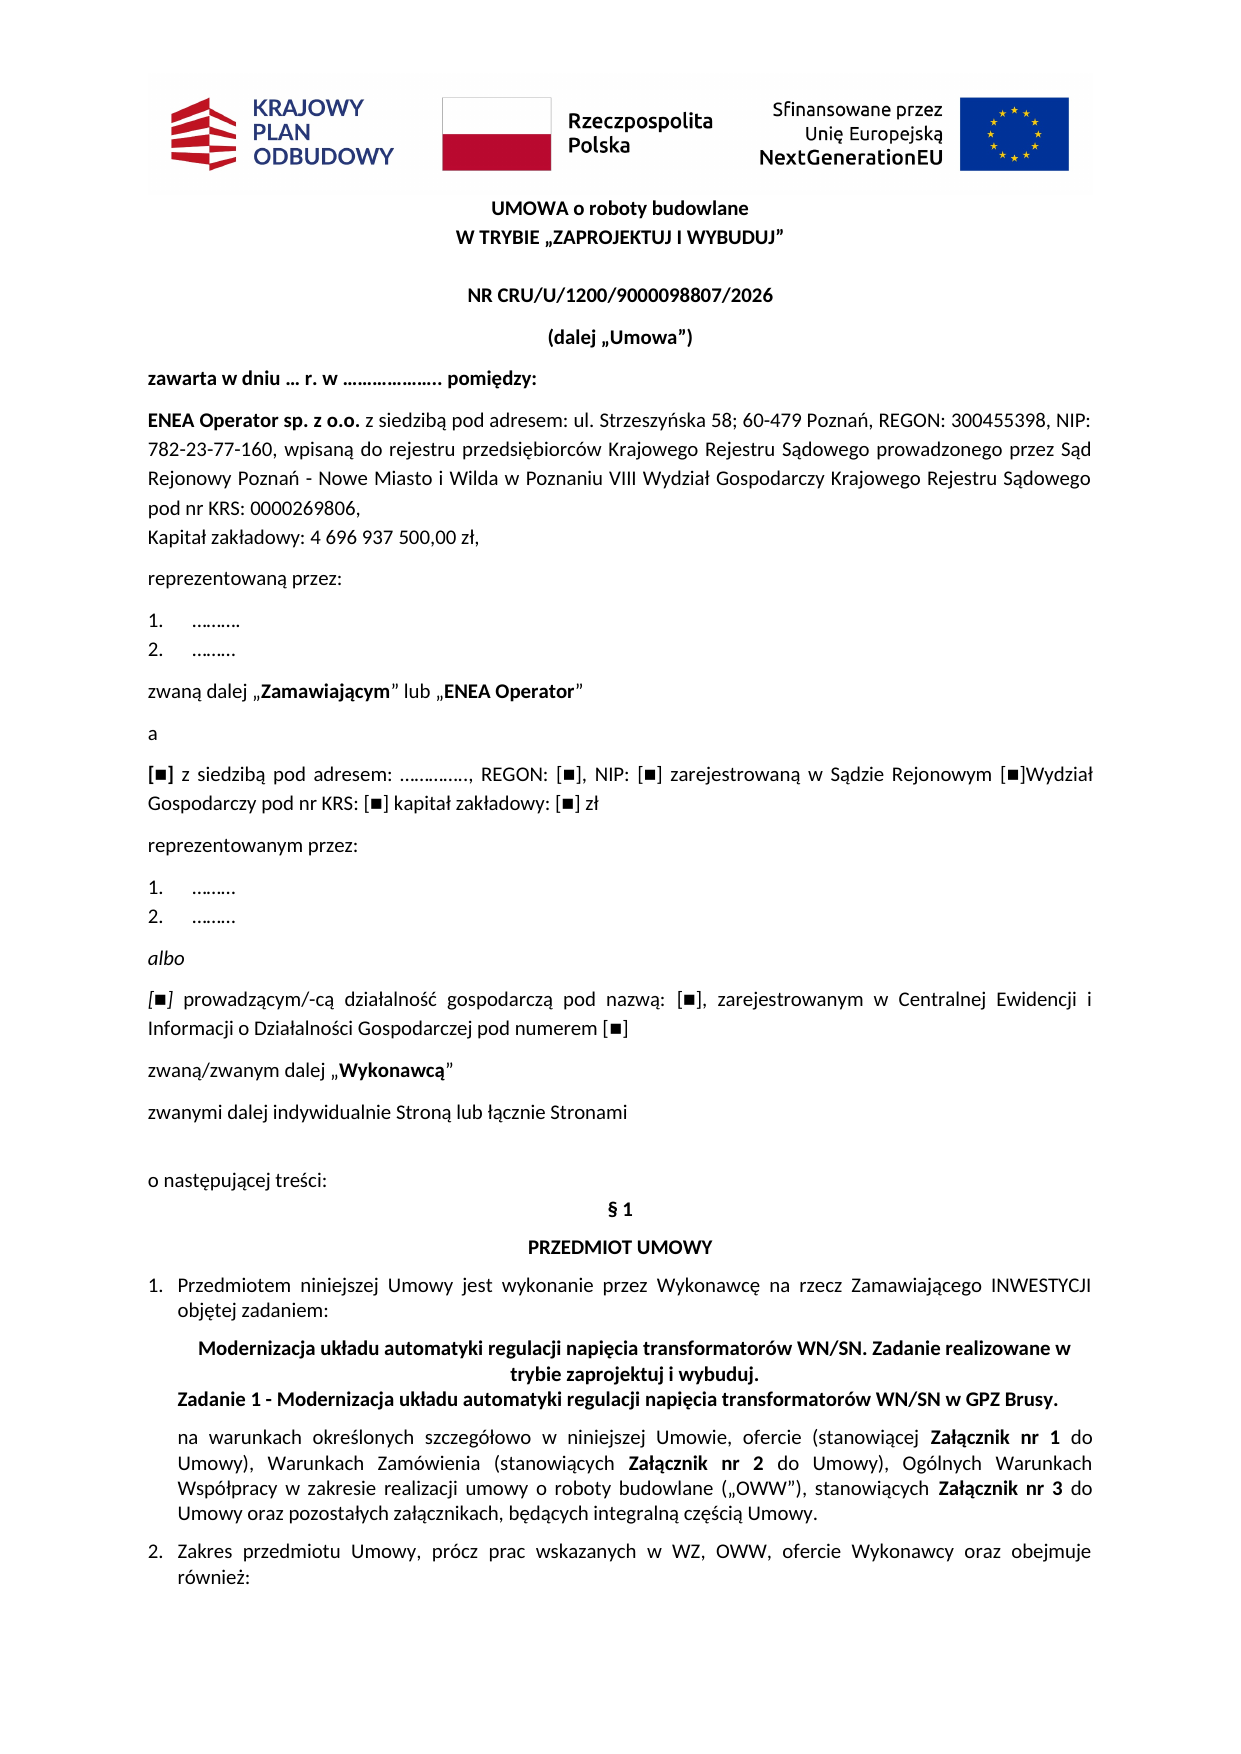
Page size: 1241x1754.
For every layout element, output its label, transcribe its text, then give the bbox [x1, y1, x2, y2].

text zwaną/zwanym dalej „Wykonawcą” [148, 1057, 1093, 1083]
text ENEA Operator sp. z o.o. z siedzibą pod adresem: ul. Strzeszyńska 58; 60-479 Poznań, REGON: 300455398, NIP: 782-23-77-160, wpisaną do rejestru przedsiębiorców Krajowego Rejestru Sądowego prowadzonego przez Sąd Rejonowy Poznań - Nowe Miasto i Wilda w Poznaniu VIII Wydział Gospodarczy Krajowego Rejestru Sądowego pod nr KRS: 0000269806, [148, 407, 1093, 520]
list ……… [148, 874, 1093, 899]
list Zakres przedmiotu Umowy, prócz prac wskazanych w WZ, OWW, ofercie Wykonawcy oraz obejmuje również: [148, 1538, 1093, 1589]
list na warunkach określonych szczegółowo w niniejszej Umowie, ofercie (stanowiącej Załącznik nr 1 do Umowy), Warunkach Zamówienia (stanowiących Załącznik nr 2 do Umowy), Ogólnych Warunkach Współpracy w zakresie realizacji umowy o roboty budowlane („OWW”), stanowiących Załącznik nr 3 do Umowy oraz pozostałych załącznikach, będących integralną częścią Umowy. [177, 1424, 1093, 1526]
list Przedmiotem niniejszej Umowy jest wykonanie przez Wykonawcę na rzecz Zamawiającego INWESTYCJI objętej zadaniem: [148, 1272, 1093, 1323]
text o następującej treści: [148, 1167, 1093, 1193]
list Zadanie 1 - Modernizacja układu automatyki regulacji napięcia transformatorów WN/SN w GPZ Brusy. [177, 1386, 1093, 1412]
picture [147, 73, 1093, 195]
text albo [148, 945, 1093, 970]
list Modernizacja układu automatyki regulacji napięcia transformatorów WN/SN. Zadanie realizowane w trybie zaprojektuj i wybuduj. [177, 1336, 1093, 1386]
text reprezentowanym przez: [148, 832, 1093, 858]
list ……… [148, 636, 1093, 662]
text § 1 [148, 1196, 1093, 1222]
text Kapitał zakładowy: 4 696 937 500,00 zł, [148, 524, 1093, 549]
text zawarta w dniu … r. w ……………….. pomiędzy: [148, 366, 1093, 391]
text W TRYBIE „ZAPROJEKTUJ I WYBUDUJ” [148, 224, 1093, 249]
text zwaną dalej „Zamawiającym” lub „ENEA Operator” [148, 678, 1093, 703]
text NR CRU/U/1200/9000098807/2026 [148, 282, 1093, 308]
text (dalej „Umowa”) [148, 324, 1093, 349]
text PRZEDMIOT UMOWY [148, 1234, 1093, 1260]
text zwanymi dalej indywidualnie Stroną lub łącznie Stronami [148, 1099, 1093, 1124]
list ………. [148, 607, 1093, 633]
list ……… [148, 903, 1093, 928]
text reprezentowaną przez: [148, 566, 1093, 591]
text a [148, 720, 1093, 745]
text UMOWA o roboty budowlane [148, 195, 1093, 220]
text [■] z siedzibą pod adresem: ………….., REGON: [■], NIP: [■] zarejestrowaną w Sądzie Rejonowym [■]Wydział Gospodarczy pod nr KRS: [■] kapitał zakładowy: [■] zł [148, 761, 1093, 816]
text [■] prowadzącym/-cą działalność gospodarczą pod nazwą: [■], zarejestrowanym w Centralnej Ewidencji i Informacji o Działalności Gospodarczej pod numerem [■] [148, 986, 1093, 1041]
